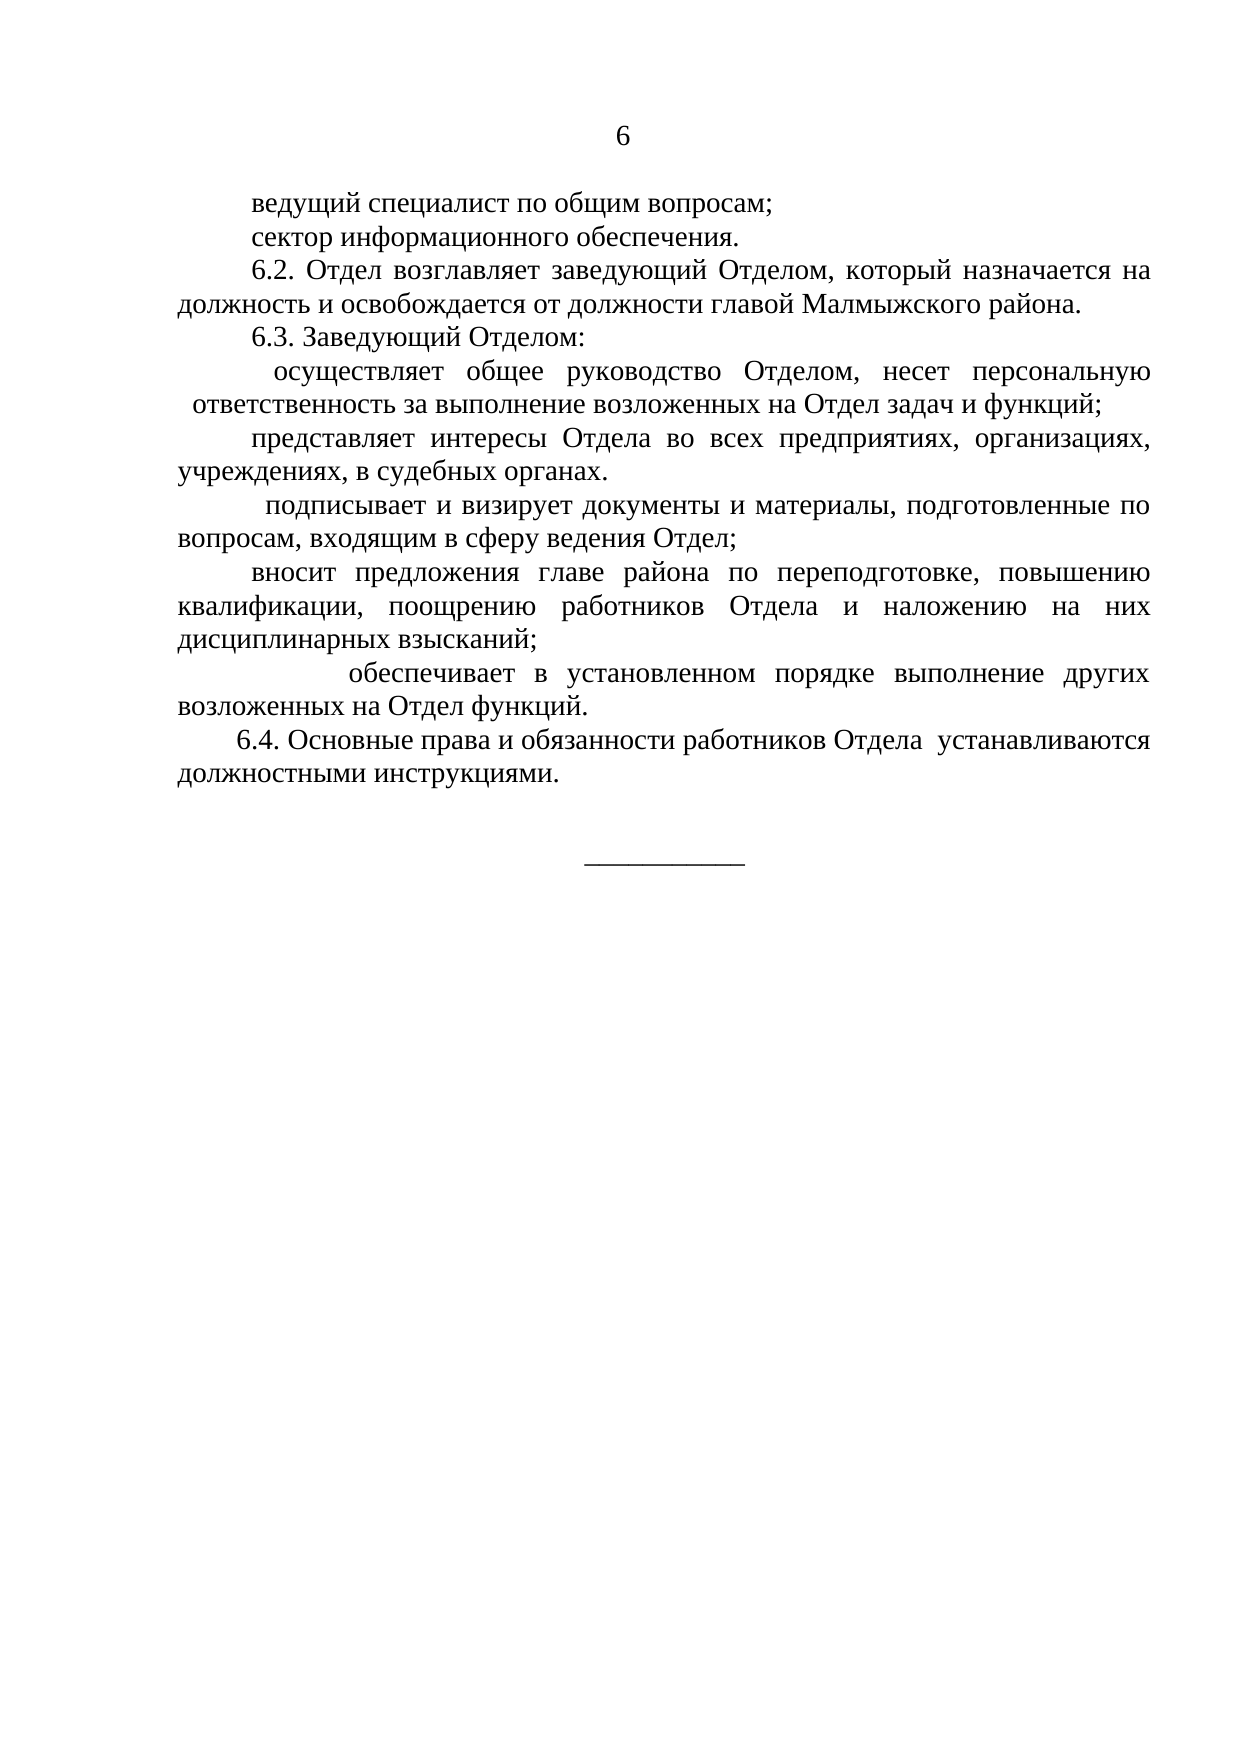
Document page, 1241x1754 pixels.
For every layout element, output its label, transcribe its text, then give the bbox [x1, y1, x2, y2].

text вносит предложения главе района по переподготовке, повышению квалификации, поощрению работников Отдела и наложению на них дисциплинарных взысканий; [177, 554, 1152, 655]
text ведущий специалист по общим вопросам; [177, 185, 1152, 219]
text 6.3. Заведующий Отделом: [192, 319, 1152, 353]
text осуществляет общее руководство Отделом, несет персональную ответственность за выполнение возложенных на Отдел задач и функций; [192, 353, 1152, 420]
text ___________ [177, 835, 1152, 868]
text представляет интересы Отдела во всех предприятиях, организациях, учреждениях, в судебных органах. [177, 420, 1152, 487]
text сектор информационного обеспечения. [177, 219, 1152, 252]
text 6.2. Отдел возглавляет заведующий Отделом, который назначается на должность и освобождается от должности главой Малмыжского района. [177, 252, 1152, 319]
text подписывает и визирует документы и материалы, подготовленные по вопросам, входящим в сферу ведения Отдел; [177, 487, 1152, 554]
text 6.4. Основные права и обязанности работников Отдела устанавливаются должностными инструкциями. [177, 722, 1152, 789]
text обеспечивает в установленном порядке выполнение других возложенных на Отдел функций. [177, 655, 1152, 722]
text 6 [177, 118, 1152, 152]
